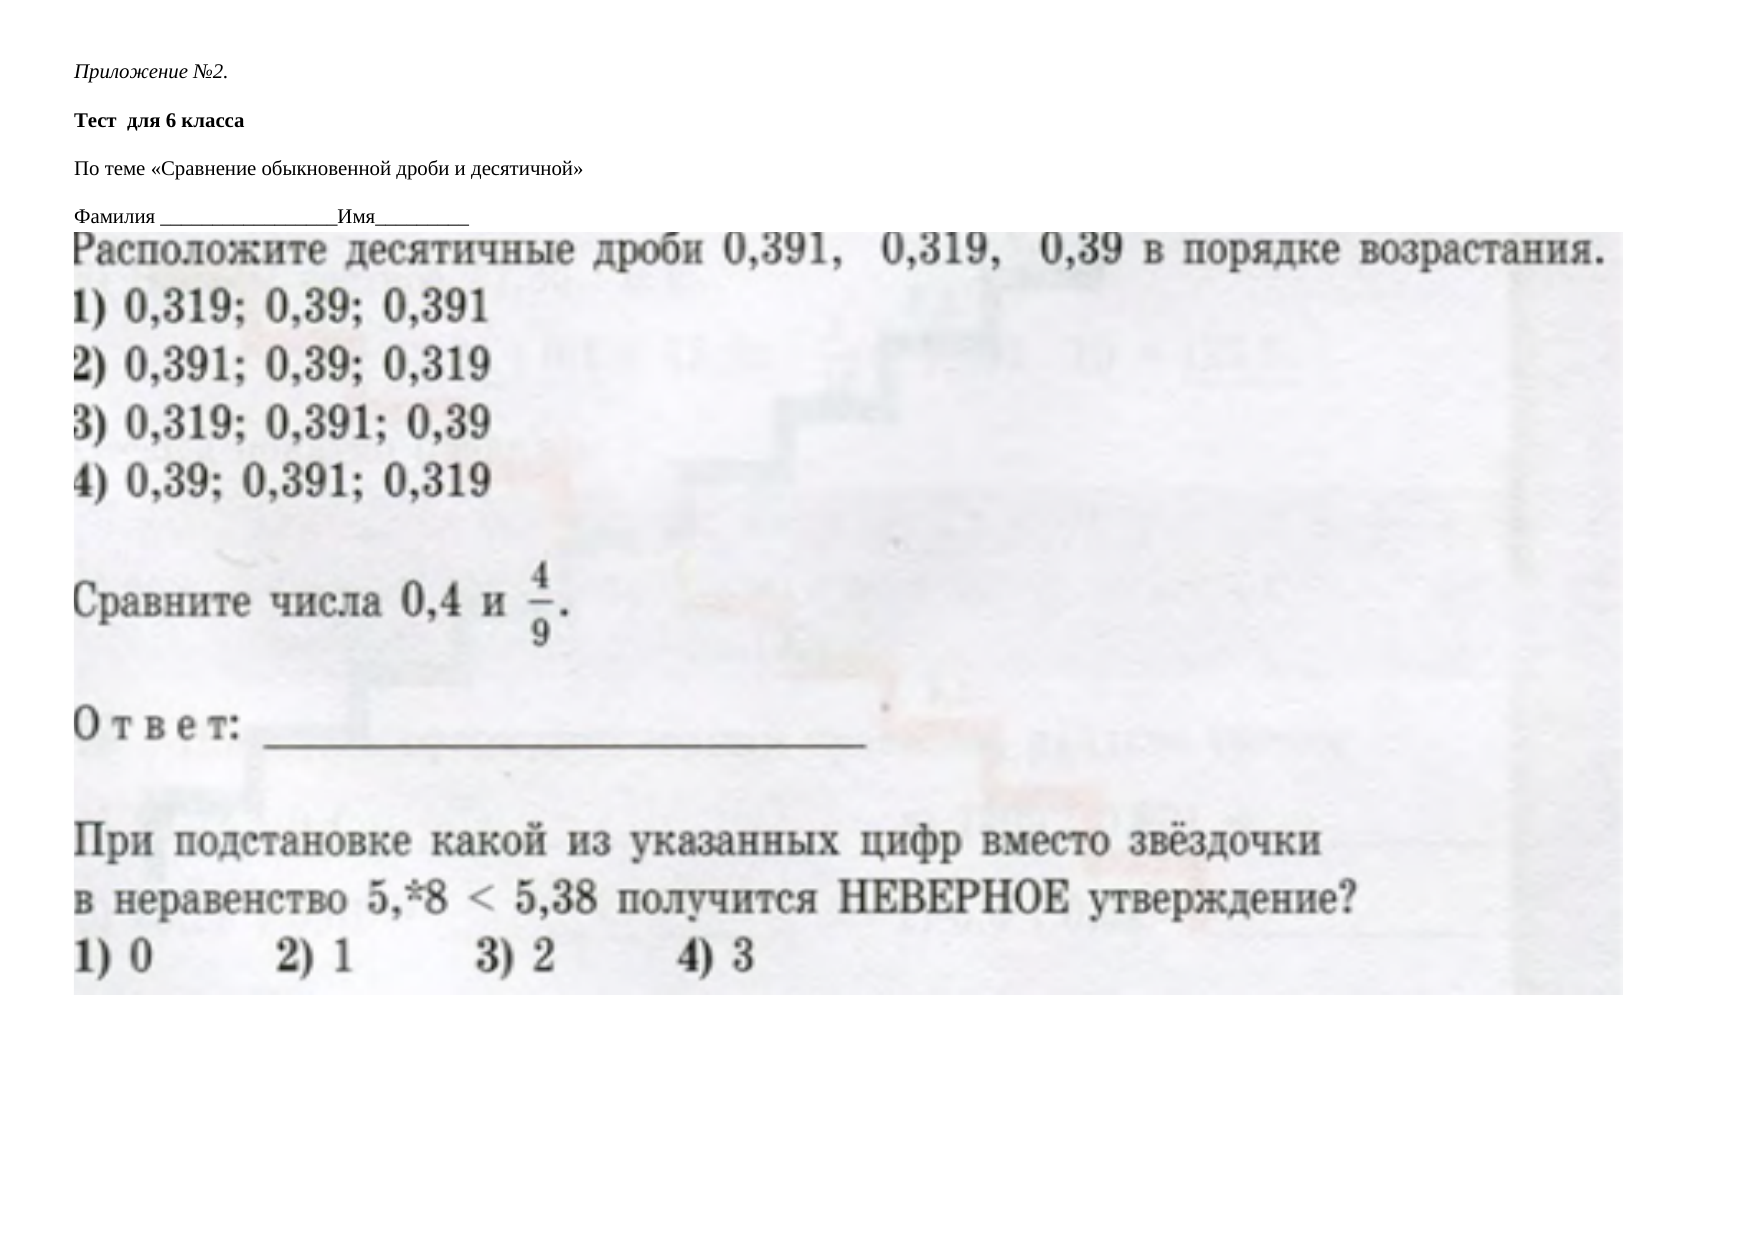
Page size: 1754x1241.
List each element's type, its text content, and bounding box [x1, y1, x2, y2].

text Тест для 6 класса [74, 107, 1636, 132]
text Приложение №2. [74, 59, 1636, 83]
text По теме «Сравнение обыкновенной дроби и десятичной» [74, 156, 1636, 180]
picture [73, 232, 1623, 995]
